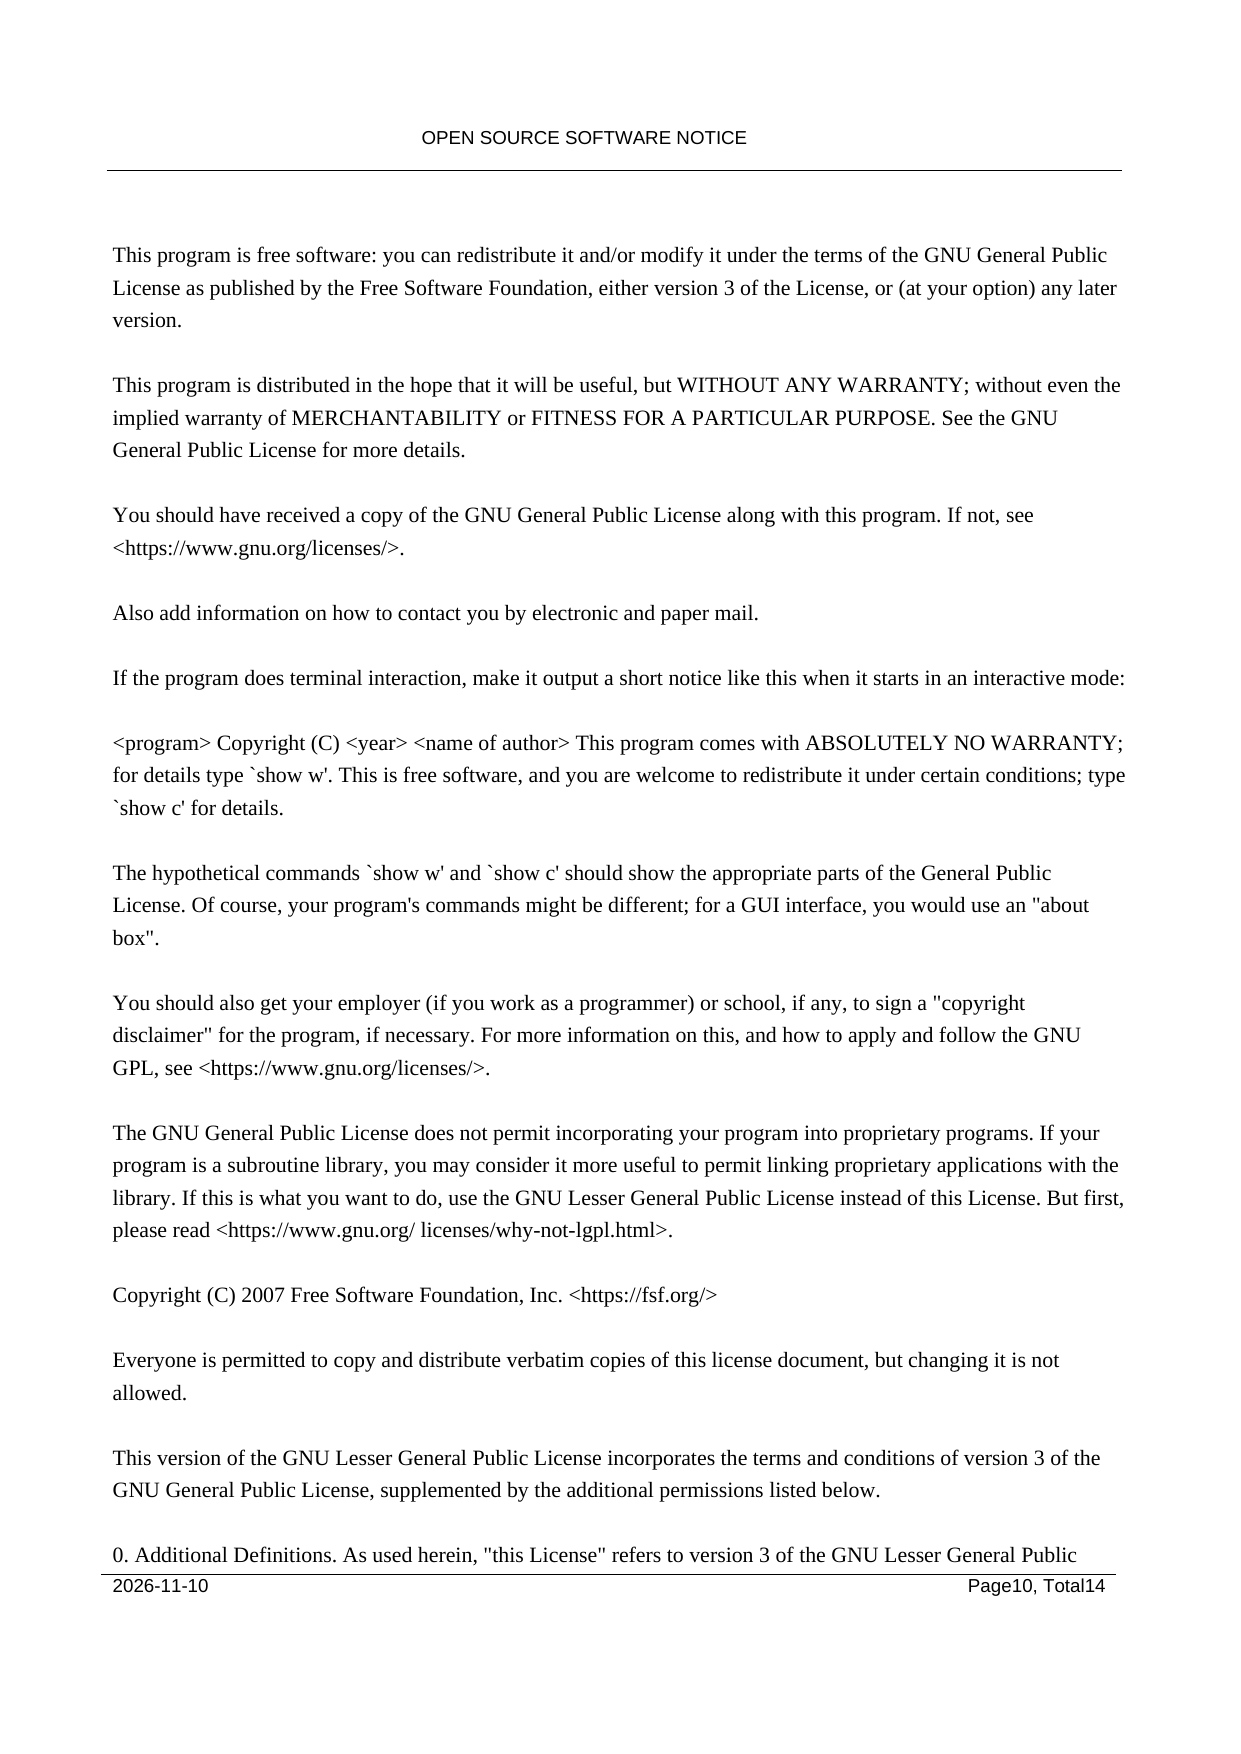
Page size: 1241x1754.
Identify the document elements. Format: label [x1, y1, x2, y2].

text [112, 206, 1128, 1571]
